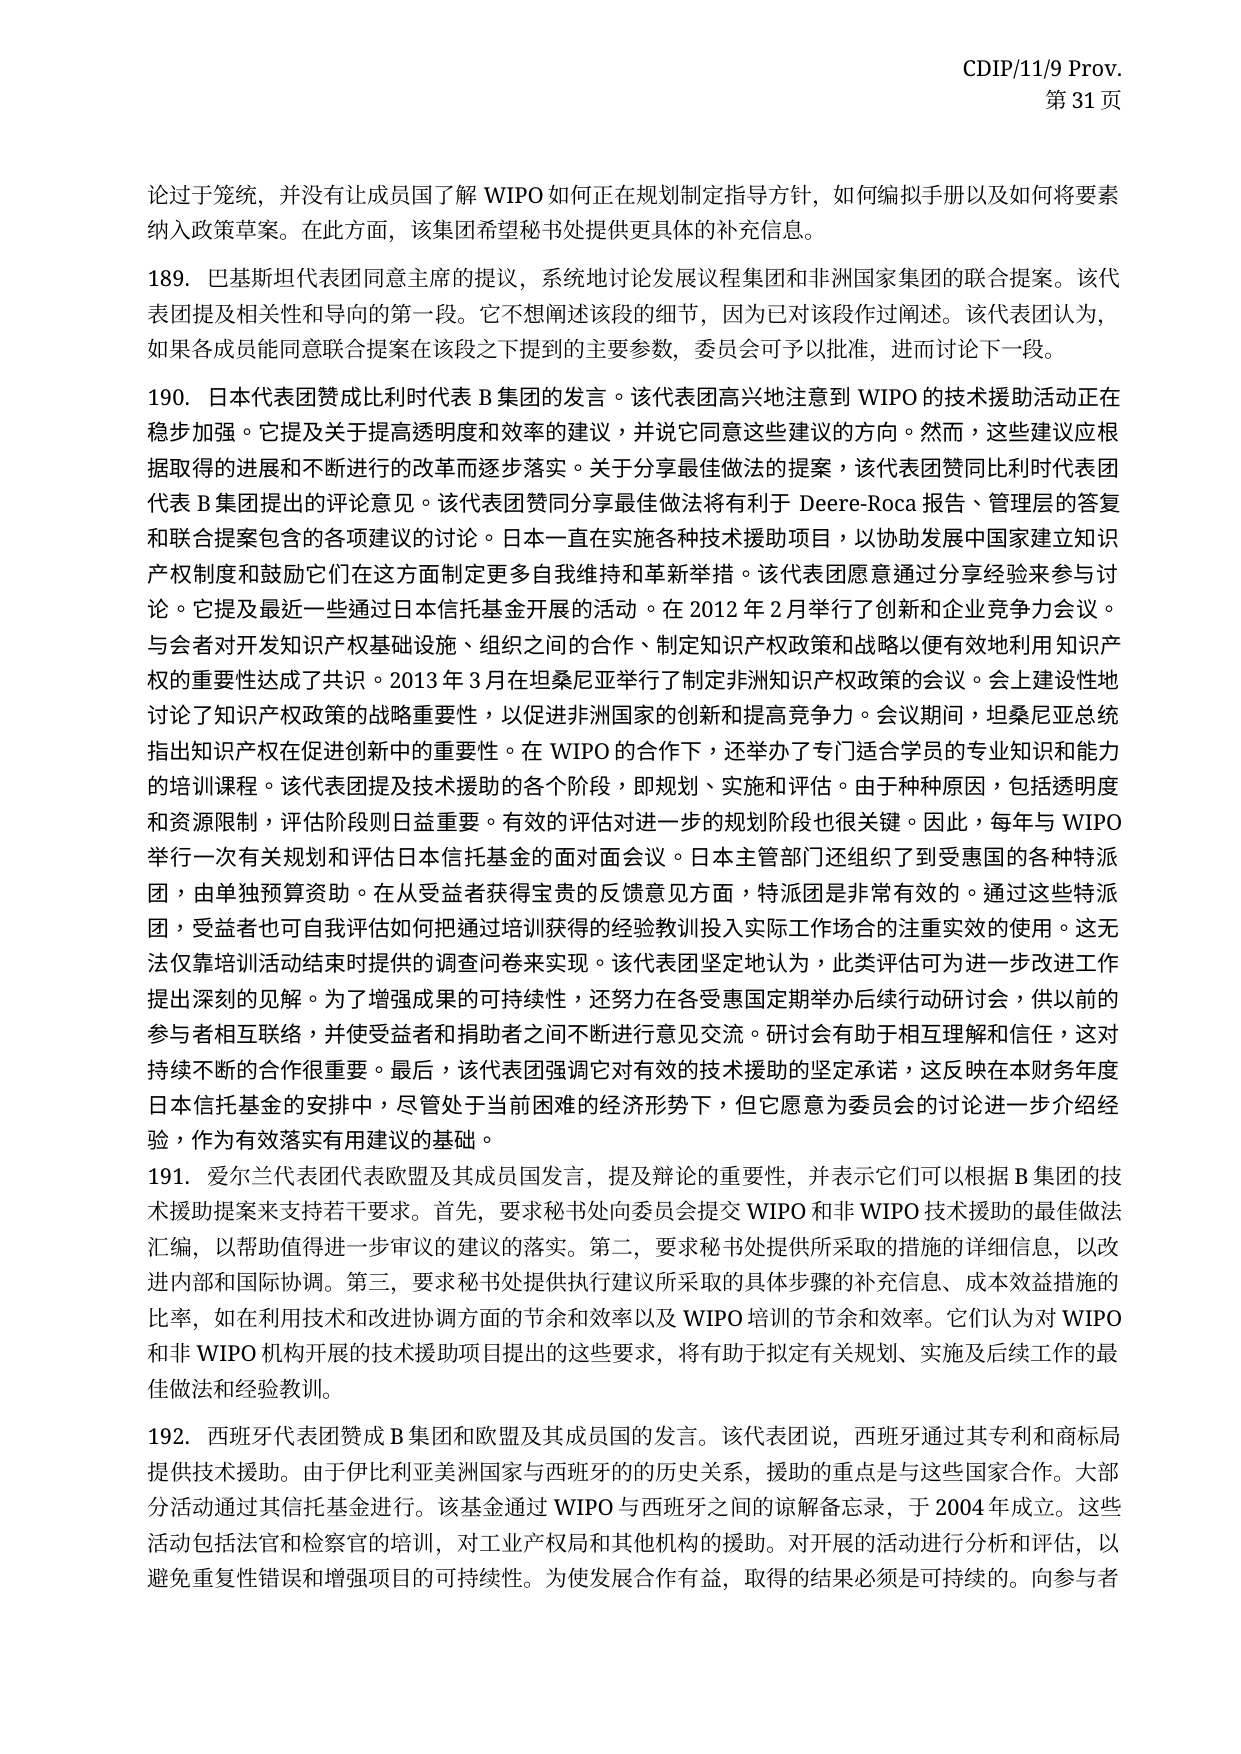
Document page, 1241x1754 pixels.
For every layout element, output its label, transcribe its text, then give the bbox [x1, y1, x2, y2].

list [148, 174, 1122, 245]
list 巴基斯坦代表团同意主席的提议，系统地讨论发展议程集团和非洲国家集团的联合提案。该代表团提及相关性和导向的第一段。它不想阐述该段的细节，因为已对该段作过阐述。该代表团认为，如果各成员能同意联合提案在该段之下提到的主要参数，委员会可予以批准，进而讨论下一段。 [148, 257, 1122, 364]
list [148, 1416, 1122, 1593]
list 爱尔兰代表团代表欧盟及其成员国发言，提及辩论的重要性，并表示它们可以根据B集团的技术援助提案来支持若干要求。首先，要求秘书处向委员会提交WIPO和非WIPO技术援助的最佳做法汇编，以帮助值得进一步审议的建议的落实。第二，要求秘书处提供所采取的措施的详细信息，以改进内部和国际协调。第三，要求秘书处提供执行建议所采取的具体步骤的补充信息、成本效益措施的比率，如在利用技术和改进协调方面的节余和效率以及WIPO培训的节余和效率。它们认为对WIPO和非WIPO机构开展的技术援助项目提出的这些要求，将有助于拟定有关规划、实施及后续工作的最佳做法和经验教训。 [148, 1155, 1122, 1403]
list 日本代表团赞成比利时代表B集团的发言。该代表团高兴地注意到WIPO的技术援助活动正在稳步加强。它提及关于提高透明度和效率的建议，并说它同意这些建议的方向。然而，这些建议应根据取得的进展和不断进行的改革而逐步落实。关于分享最佳做法的提案，该代表团赞同比利时代表团代表B集团提出的评论意见。该代表团赞同分享最佳做法将有利于Deere-Roca报告、管理层的答复和联合提案包含的各项建议的讨论。日本一直在实施各种技术援助项目，以协助发展中国家建立知识产权制度和鼓励它们在这方面制定更多自我维持和革新举措。该代表团愿意通过分享经验来参与讨论。它提及最近一些通过日本信托基金开展的活动​​。在2012年2月举行了创新和企业竞争力会议。与会者对开发知识产权基础设施、组织之间的合作、制定知识产权政策和战略以便有效地利用知识产权的重要性达成了共识。2013年3月在坦桑尼亚举行了制定非洲知识产权政策的会议。会上建设性地讨论了知识产权政策的战略重要性，以促进非洲国家的创新和提高竞争力。会议期间，坦桑尼亚总统指出知识产权在促进创新中的重要性。在WIPO的合作下，还举办了专门适合学员的专业知识和能力的培训课程。该代表团提及技术援助的各个阶段，即规划、实施和评估。由于种种原因，包括透明度和资源限制，评估阶段则日益重要。有效的评估对进一步的规划阶段也很关键。因此，每年与WIPO举行一次有关规划和评估日本信托基金的面对面会议。日本主管部门还组织了到受惠国的各种特派团，由单独预算资助。在从受益者获得宝贵的反馈意见方面，特派团是非常有效的。通过这些特派团，受益者也可自我评估如何把通过培训获得的经验教训投入实际工作场合的注重实效的使用。这无法仅靠培训活动结束时提供的调查问卷来实现。该代表团坚定地认为，此类评估可为进一步改进工作提出深刻的见解。为了增强成果的可持续性，还努力在各受惠国定期举办后续行动研讨会，供以前的参与者相互联络，并使受益者和捐助者之间不断进行意见交流。研讨会有助于相互理解和信任，这对持续不断的合作很重要。最后，该代表团强调它对有效的技术援助的坚定承诺，这反映在本财务年度日本信托基金的安排中，尽管处于当前困难的经济形势下，但它愿意为委员会的讨论进一步介绍经验，作为有效落实有用建议的基础。 [148, 376, 1122, 1155]
